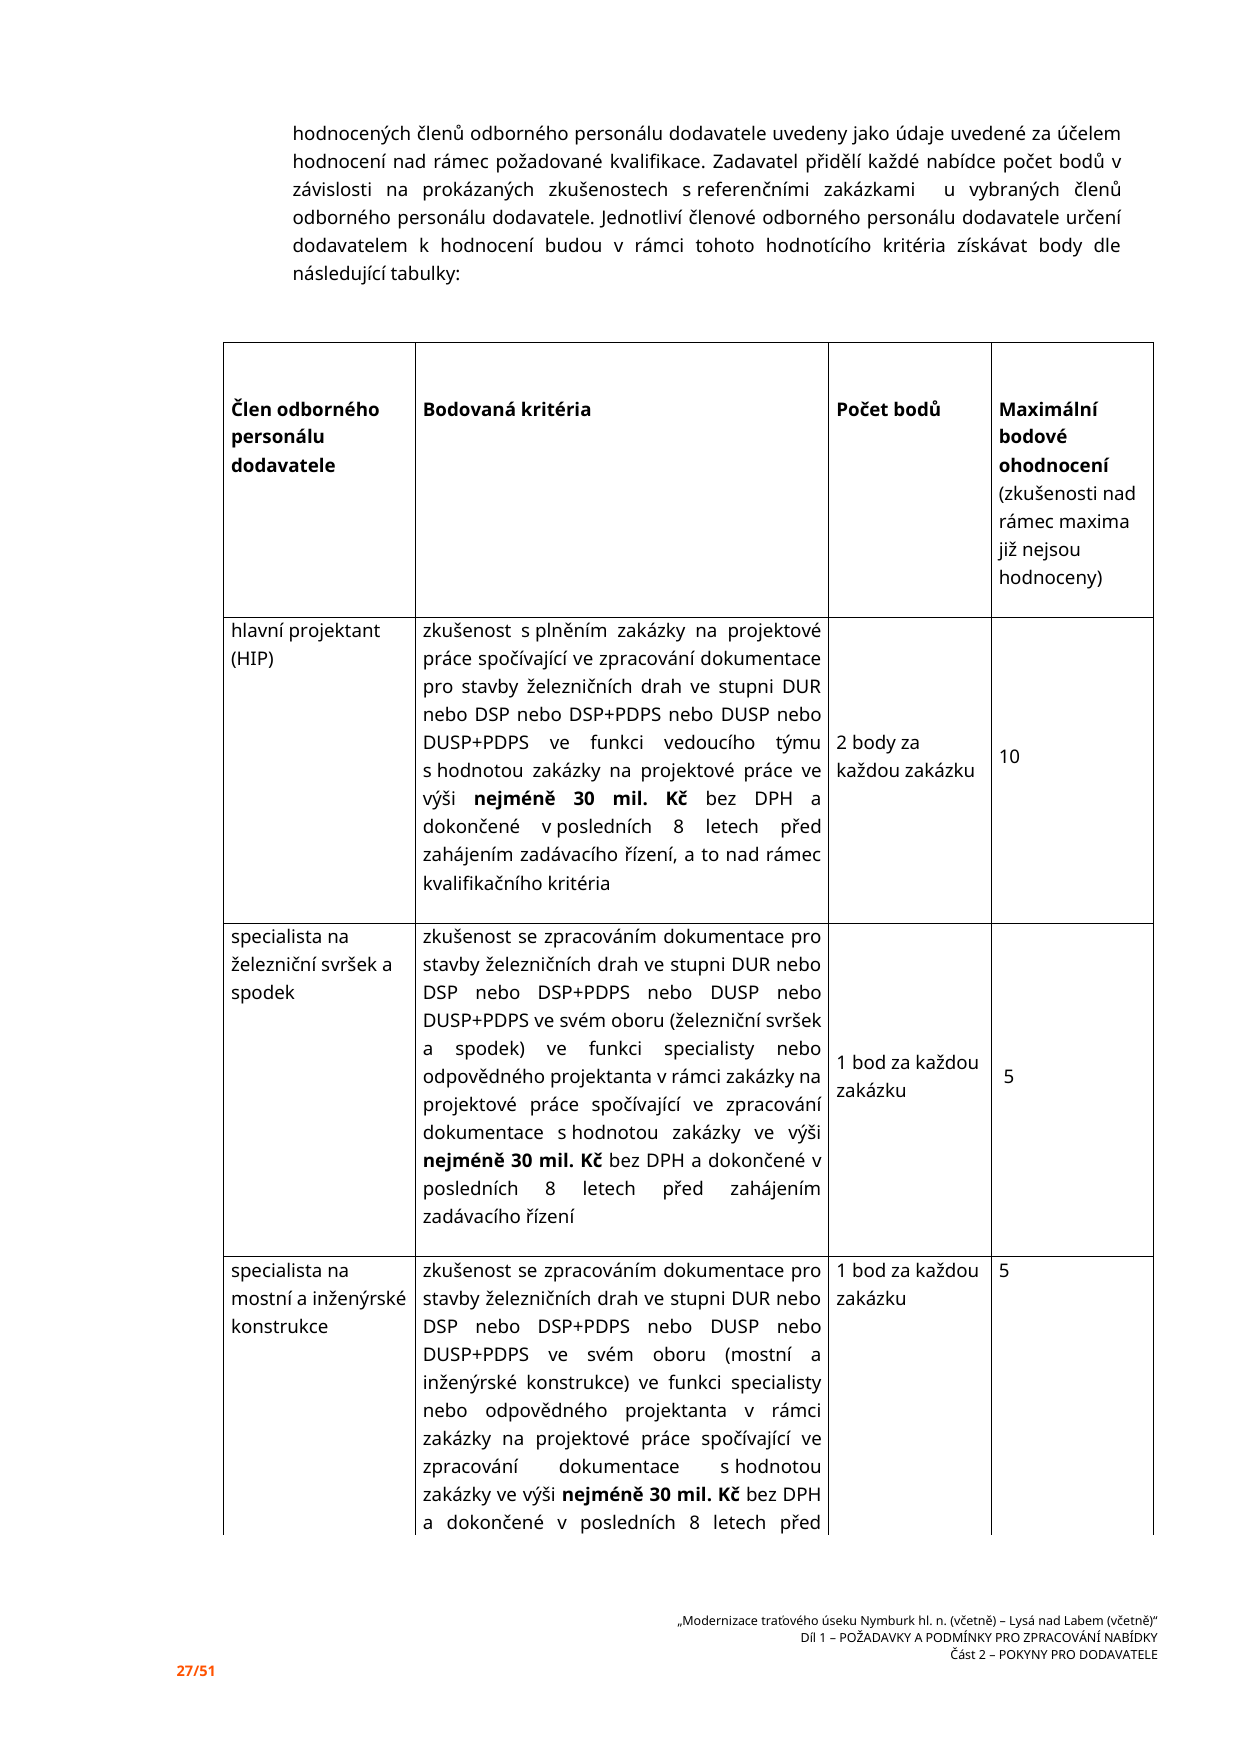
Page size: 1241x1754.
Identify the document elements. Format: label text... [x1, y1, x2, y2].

table_cell zkušenost s plněním zakázky na projektové práce spočívající ve zpracování dokumentace pro stavby železničních drah ve stupni DUR nebo DSP nebo DSP+PDPS nebo DUSP nebo DUSP+PDPS ve funkci vedoucího týmu s hodnotou zakázky na projektové práce ve výši nejméně 30 mil. Kč bez DPH a dokončené v posledních 8 letech před zahájením zadávacího řízení, a to nad rámec kvalifikačního kritéria [416, 618, 828, 922]
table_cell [224, 1257, 415, 1535]
table_cell zkušenost se zpracováním dokumentace pro stavby železničních drah ve stupni DUR nebo DSP nebo DSP+PDPS nebo DUSP nebo DUSP+PDPS ve svém oboru (železniční svršek a spodek) ve funkci specialisty nebo odpovědného projektanta v rámci zakázky na projektové práce spočívající ve zpracování dokumentace s hodnotou zakázky ve výši nejméně 30 mil. Kč bez DPH a dokončené v posledních 8 letech před zahájením zadávacího řízení [416, 924, 828, 1256]
table_cell 5 [992, 924, 1153, 1256]
table_cell hlavní projektant (HIP) [224, 618, 415, 922]
table_header Bodovaná kritéria [416, 343, 828, 617]
table_header Maximální bodové ohodnocení (zkušenosti nad rámec maxima již nejsou hodnoceny) [992, 343, 1153, 617]
table_cell 2 body za každou zakázku [829, 618, 991, 922]
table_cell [416, 1257, 828, 1535]
table_header Počet bodů [829, 343, 991, 617]
table_cell 5 [992, 1257, 1153, 1535]
table_cell 10 [992, 618, 1153, 922]
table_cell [829, 1257, 991, 1535]
table_header Člen odborného personálu dodavatele [224, 343, 415, 617]
table_cell specialista na železniční svršek a spodek [224, 924, 415, 1256]
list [292, 121, 1122, 286]
table_cell 1 bod za každou zakázku [829, 924, 991, 1256]
